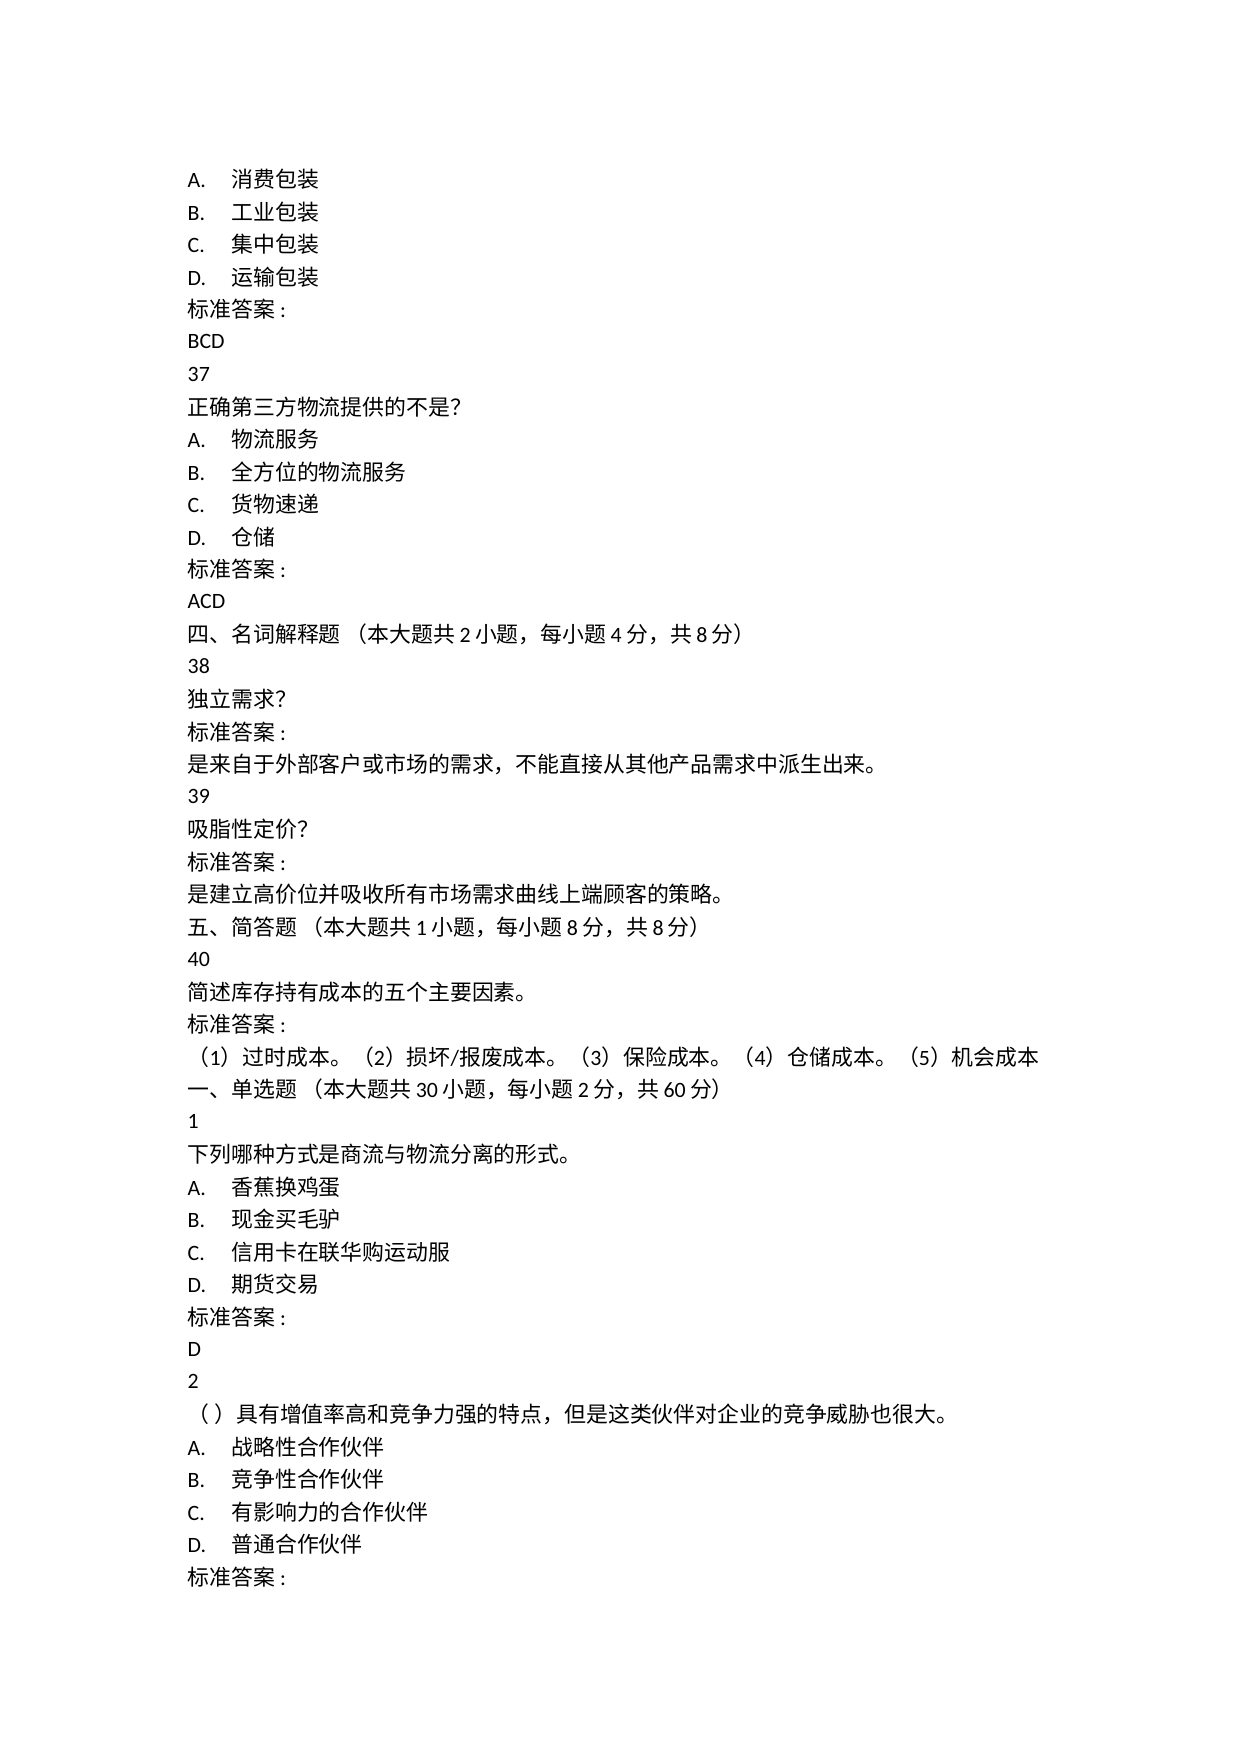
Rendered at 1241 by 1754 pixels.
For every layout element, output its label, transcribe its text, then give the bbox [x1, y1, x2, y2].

list C. 信用卡在联华购运动服 [187, 1234, 1053, 1267]
list 吸脂性定价？ [187, 812, 1053, 844]
list 37 [187, 357, 1053, 389]
list 独立需求？ [187, 682, 1053, 714]
list B. 现金买毛驴 [187, 1202, 1053, 1234]
list A. 消费包装 [187, 162, 1053, 194]
list 下列哪种方式是商流与物流分离的形式。 [187, 1137, 1053, 1169]
list 标准答案 : [187, 844, 1053, 877]
list C. 集中包装 [187, 227, 1053, 259]
list （ ）具有增值率高和竞争力强的特点，但是这类伙伴对企业的竞争威胁也很大。 [187, 1397, 1053, 1429]
list 40 [187, 942, 1053, 974]
list 2 [187, 1364, 1053, 1397]
list 标准答案 : [187, 1559, 1053, 1592]
list 39 [187, 779, 1053, 812]
list B. 竞争性合作伙伴 [187, 1462, 1053, 1494]
list D. 仓储 [187, 519, 1053, 552]
list 正确第三方物流提供的不是？ [187, 389, 1053, 422]
list A. 战略性合作伙伴 [187, 1429, 1053, 1462]
list 标准答案 : [187, 714, 1053, 747]
list 过时成本。（2）损坏/报废成本。（3）保险成本。（4）仓储成本。（5）机会成本 [187, 1039, 1053, 1072]
list 标准答案 : [187, 552, 1053, 584]
list D. 运输包装 [187, 259, 1053, 292]
list C. 货物速递 [187, 487, 1053, 519]
list 标准答案 : [187, 292, 1053, 324]
list 一、单选题 （本大题共30小题，每小题2分，共60分） [187, 1072, 1053, 1104]
list ACD [187, 584, 1053, 617]
list 是建立高价位并吸收所有市场需求曲线上端顾客的策略。 [187, 877, 1053, 909]
list 简述库存持有成本的五个主要因素。 [187, 974, 1053, 1007]
list 是来自于外部客户或市场的需求，不能直接从其他产品需求中派生出来。 [187, 747, 1053, 779]
list B. 工业包装 [187, 194, 1053, 227]
list 1 [187, 1104, 1053, 1137]
list 38 [187, 649, 1053, 682]
list D. 普通合作伙伴 [187, 1527, 1053, 1559]
list D [187, 1332, 1053, 1364]
list 标准答案 : [187, 1299, 1053, 1332]
list A. 物流服务 [187, 422, 1053, 454]
list 标准答案 : [187, 1007, 1053, 1039]
list 四、名词解释题 （本大题共2小题，每小题4分，共8分） [187, 617, 1053, 649]
list 五、简答题 （本大题共1小题，每小题8分，共8分） [187, 909, 1053, 942]
list BCD [187, 324, 1053, 357]
list C. 有影响力的合作伙伴 [187, 1494, 1053, 1527]
list B. 全方位的物流服务 [187, 454, 1053, 487]
list D. 期货交易 [187, 1267, 1053, 1299]
list A. 香蕉换鸡蛋 [187, 1169, 1053, 1202]
